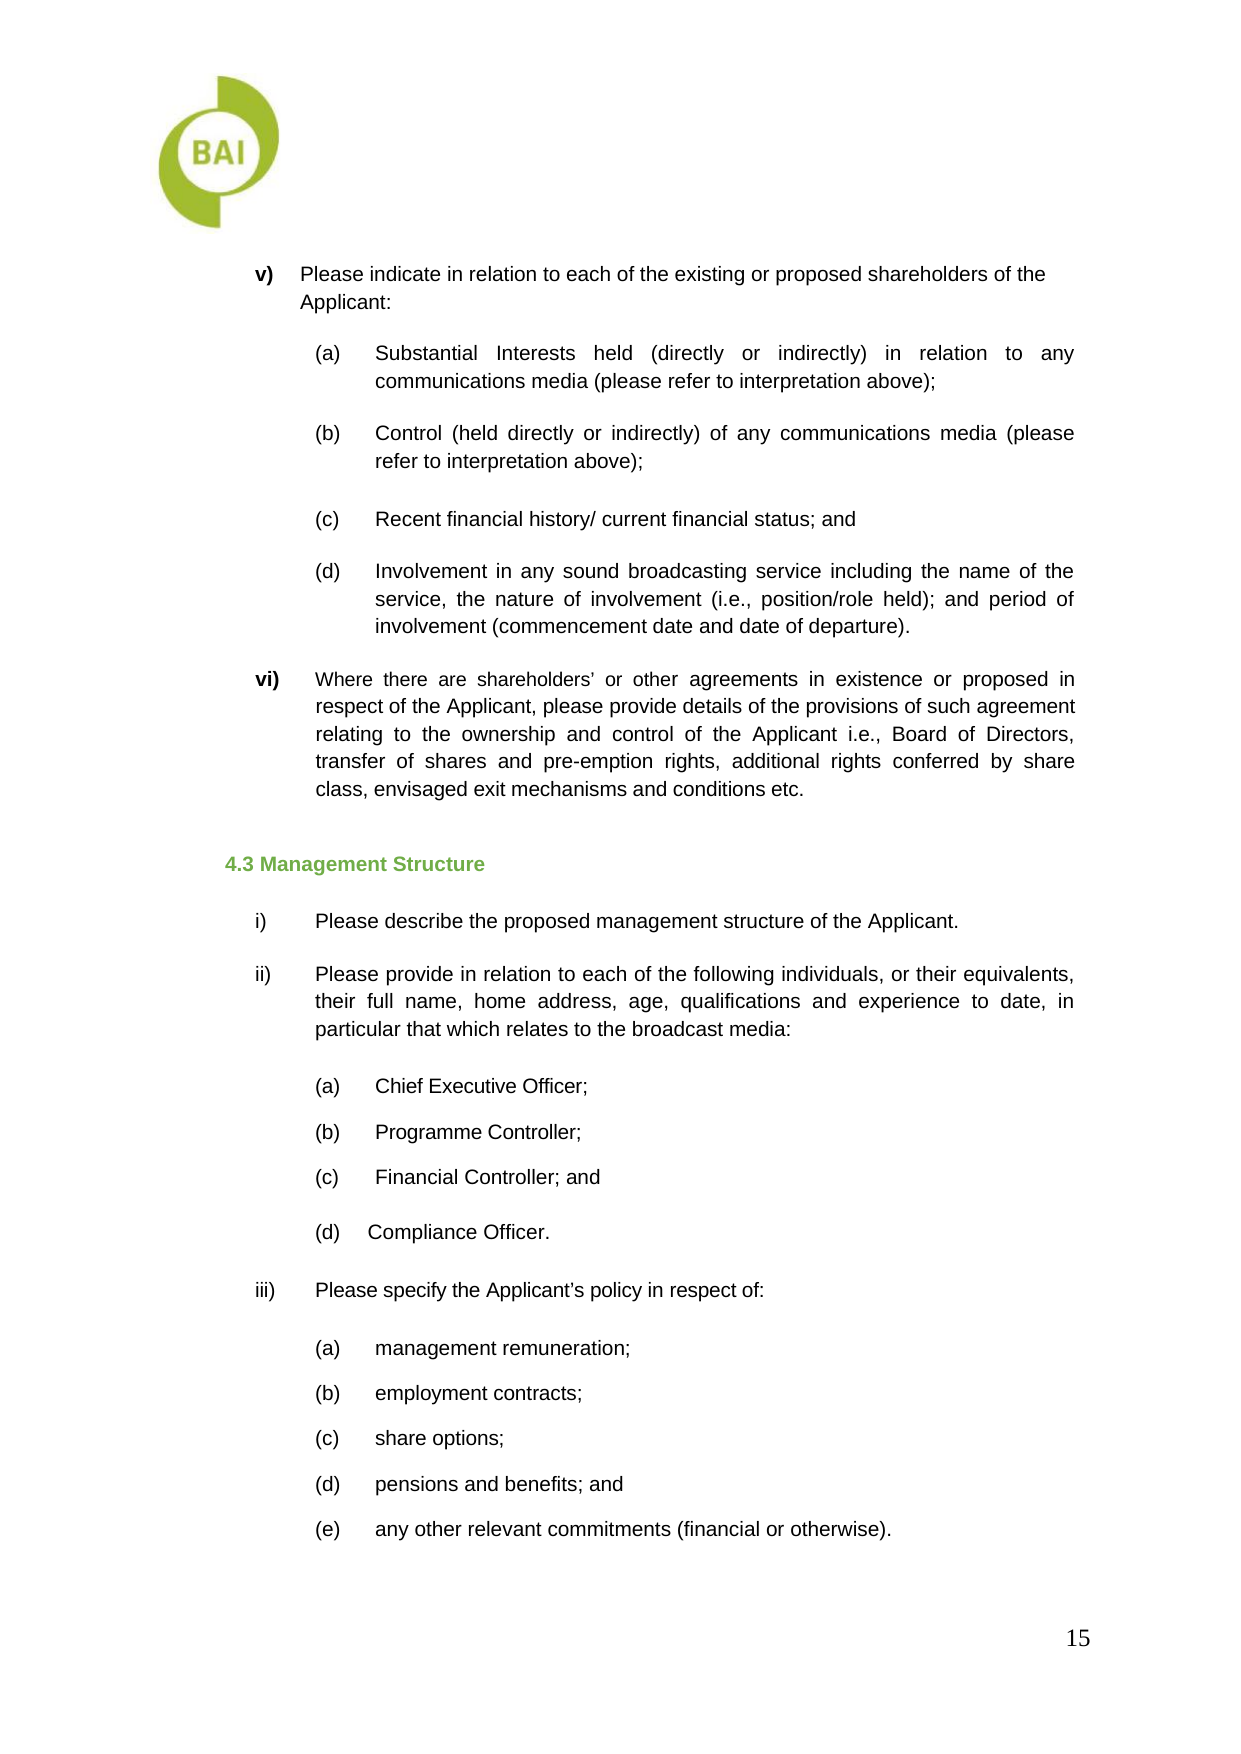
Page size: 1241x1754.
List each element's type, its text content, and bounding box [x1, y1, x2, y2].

list any other relevant commitments (financial or otherwise). [315, 1517, 1090, 1541]
list Compliance Officer. [315, 1220, 1090, 1244]
list Chief Executive Officer; [315, 1074, 1090, 1098]
text vi) Where there are shareholders’ or other agreements in existence or proposed in respect of the Applicant, please provide details of the provisions of such agreement relating to the ownership and control of the Applicant i.e., Board of Directors, transfer of shares and pre-emption rights, additional rights conferred by share class, envisaged exit mechanisms and conditions etc. [255, 666, 1075, 800]
list employment contracts; [315, 1381, 1090, 1405]
list share options; [315, 1426, 1090, 1450]
text v) Please indicate in relation to each of the existing or proposed shareholders of the Applicant: [255, 262, 1090, 313]
list Control (held directly or indirectly) of any communications media (please refer to interpretation above); [315, 421, 1075, 473]
subtitle 4.3 Management Structure [150, 851, 1090, 875]
text iii) Please specify the Applicant’s policy in respect of: [255, 1277, 1090, 1301]
list management remuneration; [315, 1336, 1090, 1359]
list Financial Controller; and [315, 1165, 1090, 1189]
picture [150, 73, 281, 234]
list Involvement in any sound broadcasting service including the name of the service, the nature of involvement (i.e., position/role held); and period of involvement (commencement date and date of departure). [315, 559, 1075, 638]
list Please describe the proposed management structure of the Applicant. [255, 909, 1090, 933]
list Programme Controller; [315, 1119, 1090, 1143]
list Substantial Interests held (directly or indirectly) in relation to any communications media (please refer to interpretation above); [315, 341, 1075, 393]
list pensions and benefits; and [315, 1472, 1090, 1496]
list Recent financial history/ current financial status; and [315, 507, 1090, 531]
list Please provide in relation to each of the following individuals, or their equivalents, their full name, home address, age, qualifications and experience to date, in particular that which relates to the broadcast media: [255, 962, 1075, 1041]
